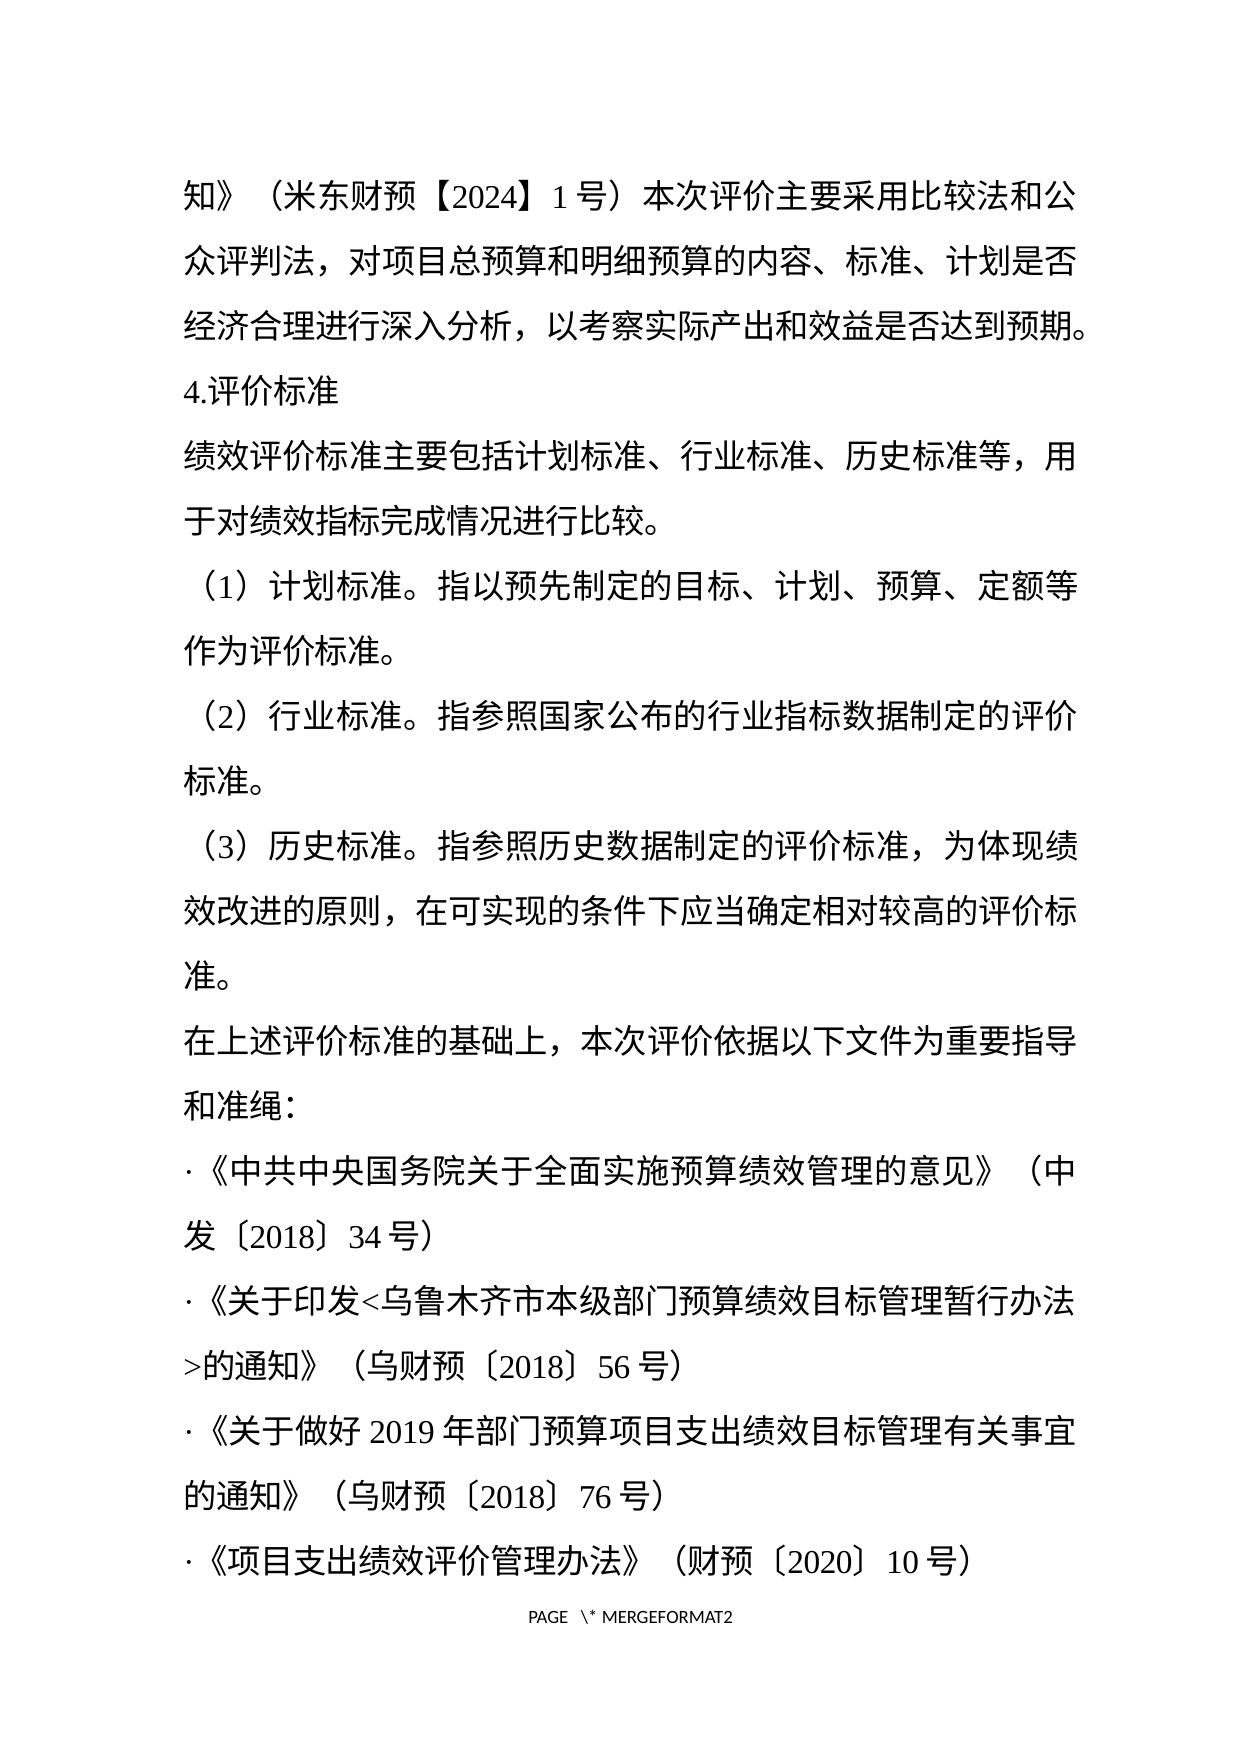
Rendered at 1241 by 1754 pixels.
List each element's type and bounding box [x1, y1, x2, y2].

text [183, 162, 1078, 1592]
